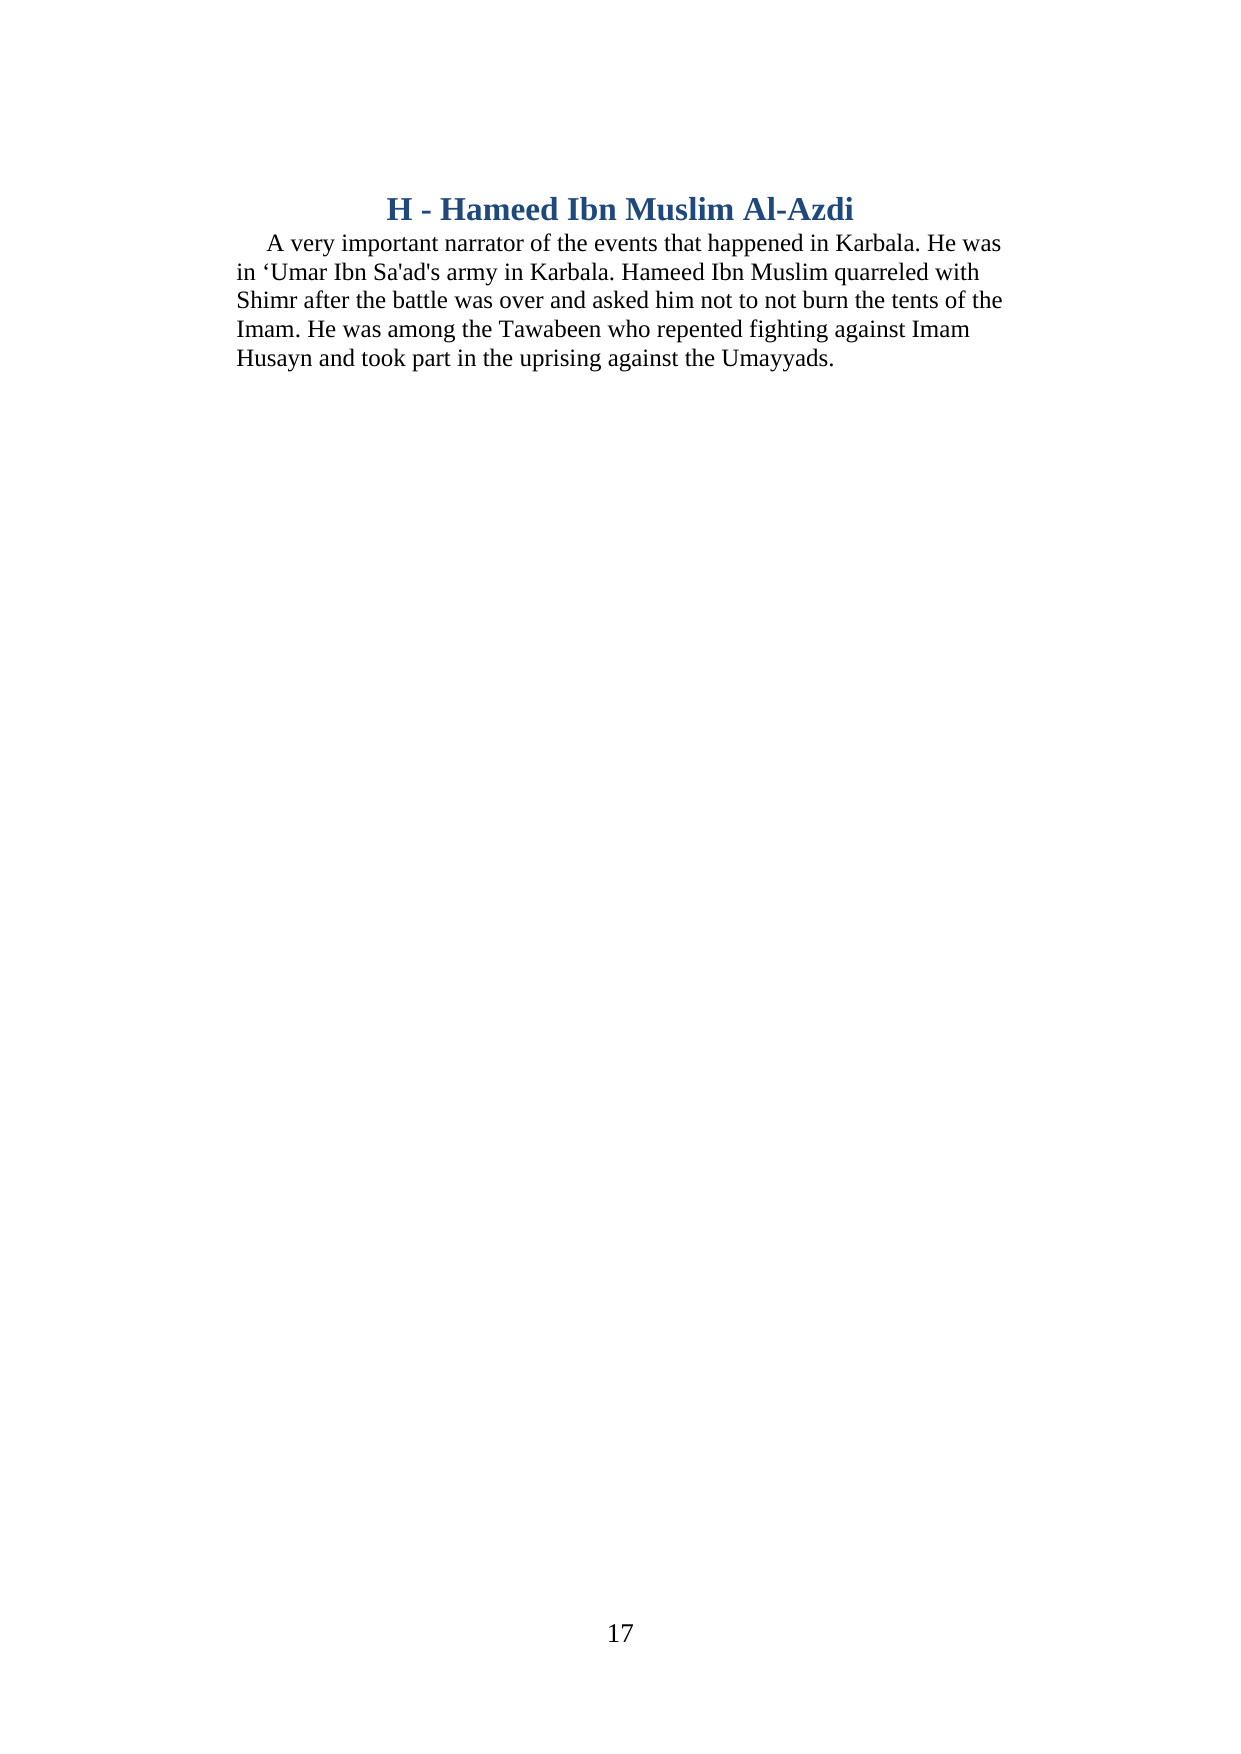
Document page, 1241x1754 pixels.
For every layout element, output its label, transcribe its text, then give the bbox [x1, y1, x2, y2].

subtitle H - Hameed Ibn Muslim Al-Azdi [236, 190, 1004, 228]
text A very important narrator of the events that happened in Karbala. He was in ‘Umar Ibn Sa'ad's army in Karbala. Hameed Ibn Muslim quarreled with Shimr after the battle was over and asked him not to not burn the tents of the Imam. He was among the Tawabeen who repented fighting against Imam Husayn and took part in the uprising against the Umayyads. [236, 228, 1004, 372]
